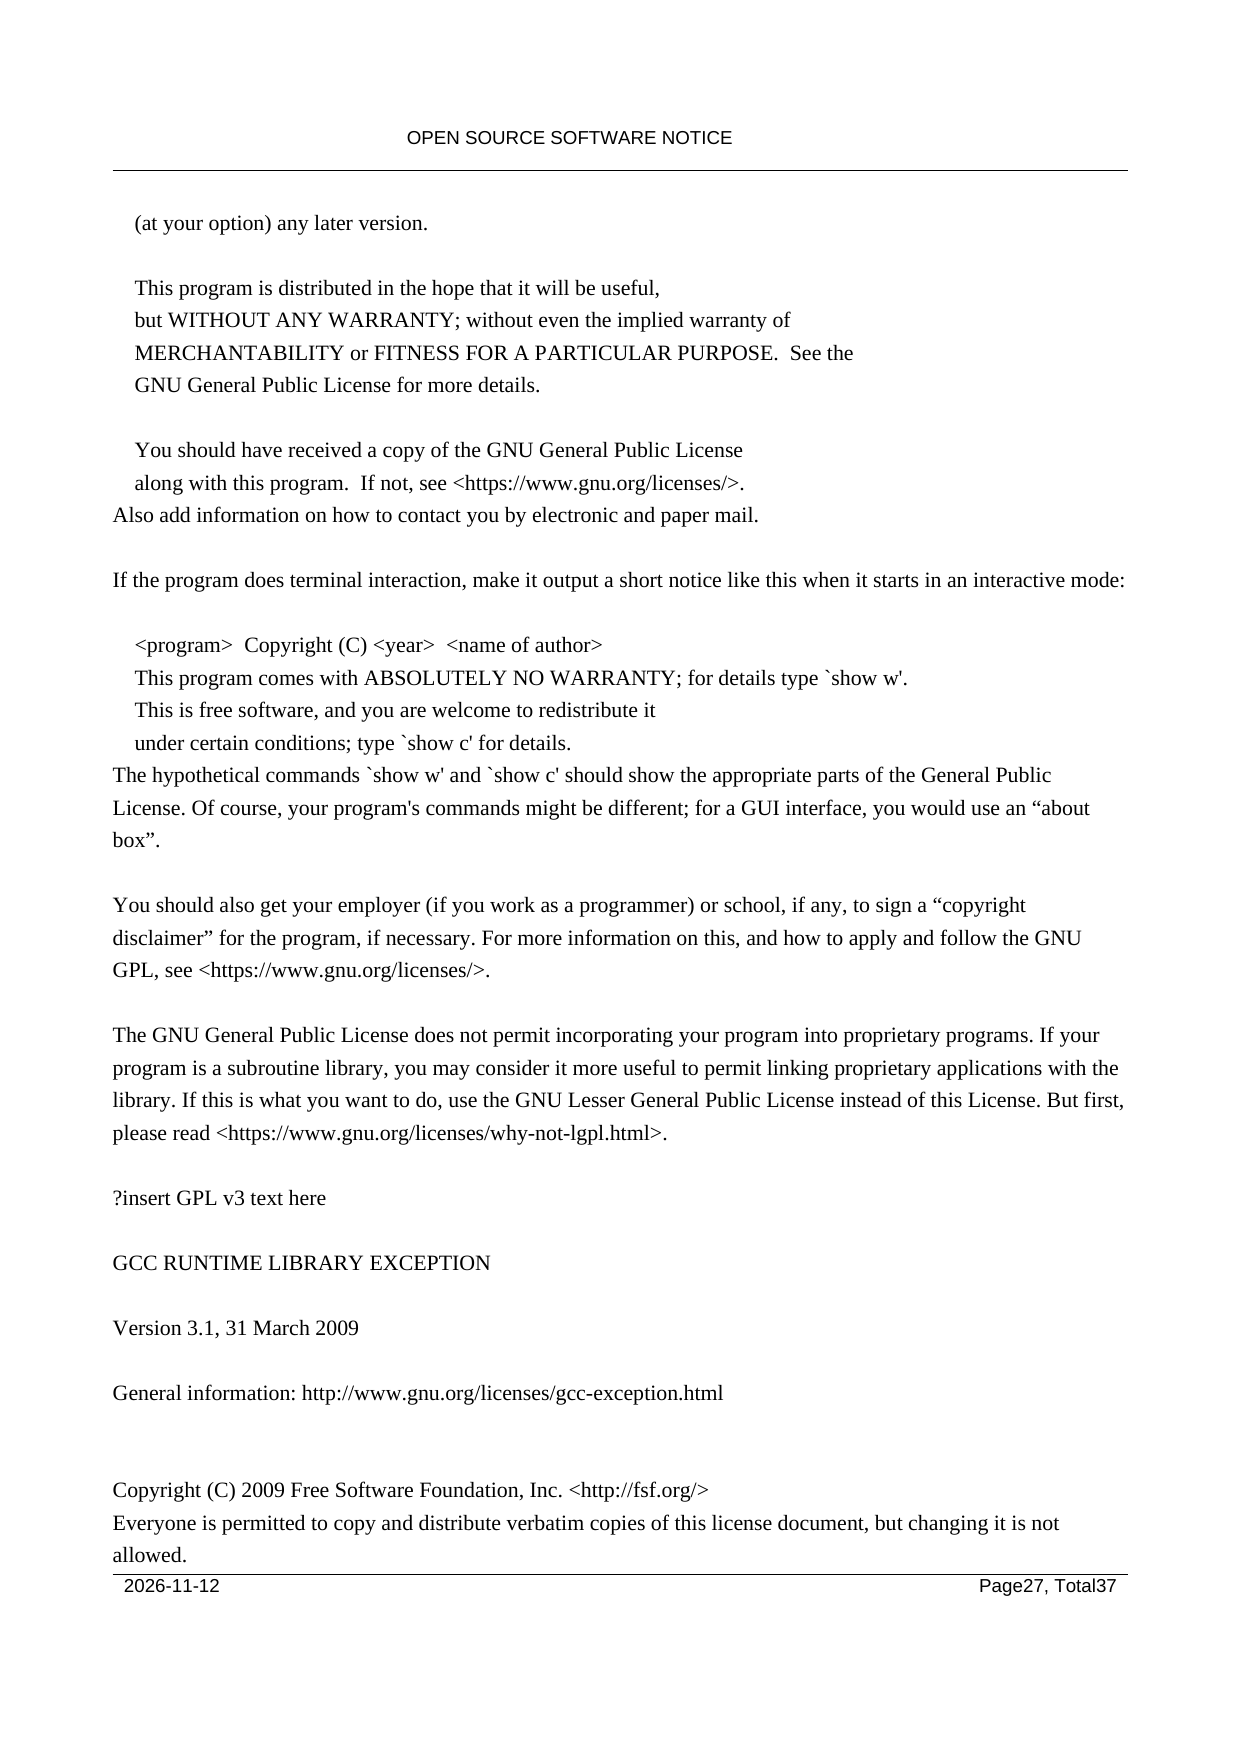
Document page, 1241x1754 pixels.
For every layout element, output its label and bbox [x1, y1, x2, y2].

text [112, 206, 1128, 1571]
